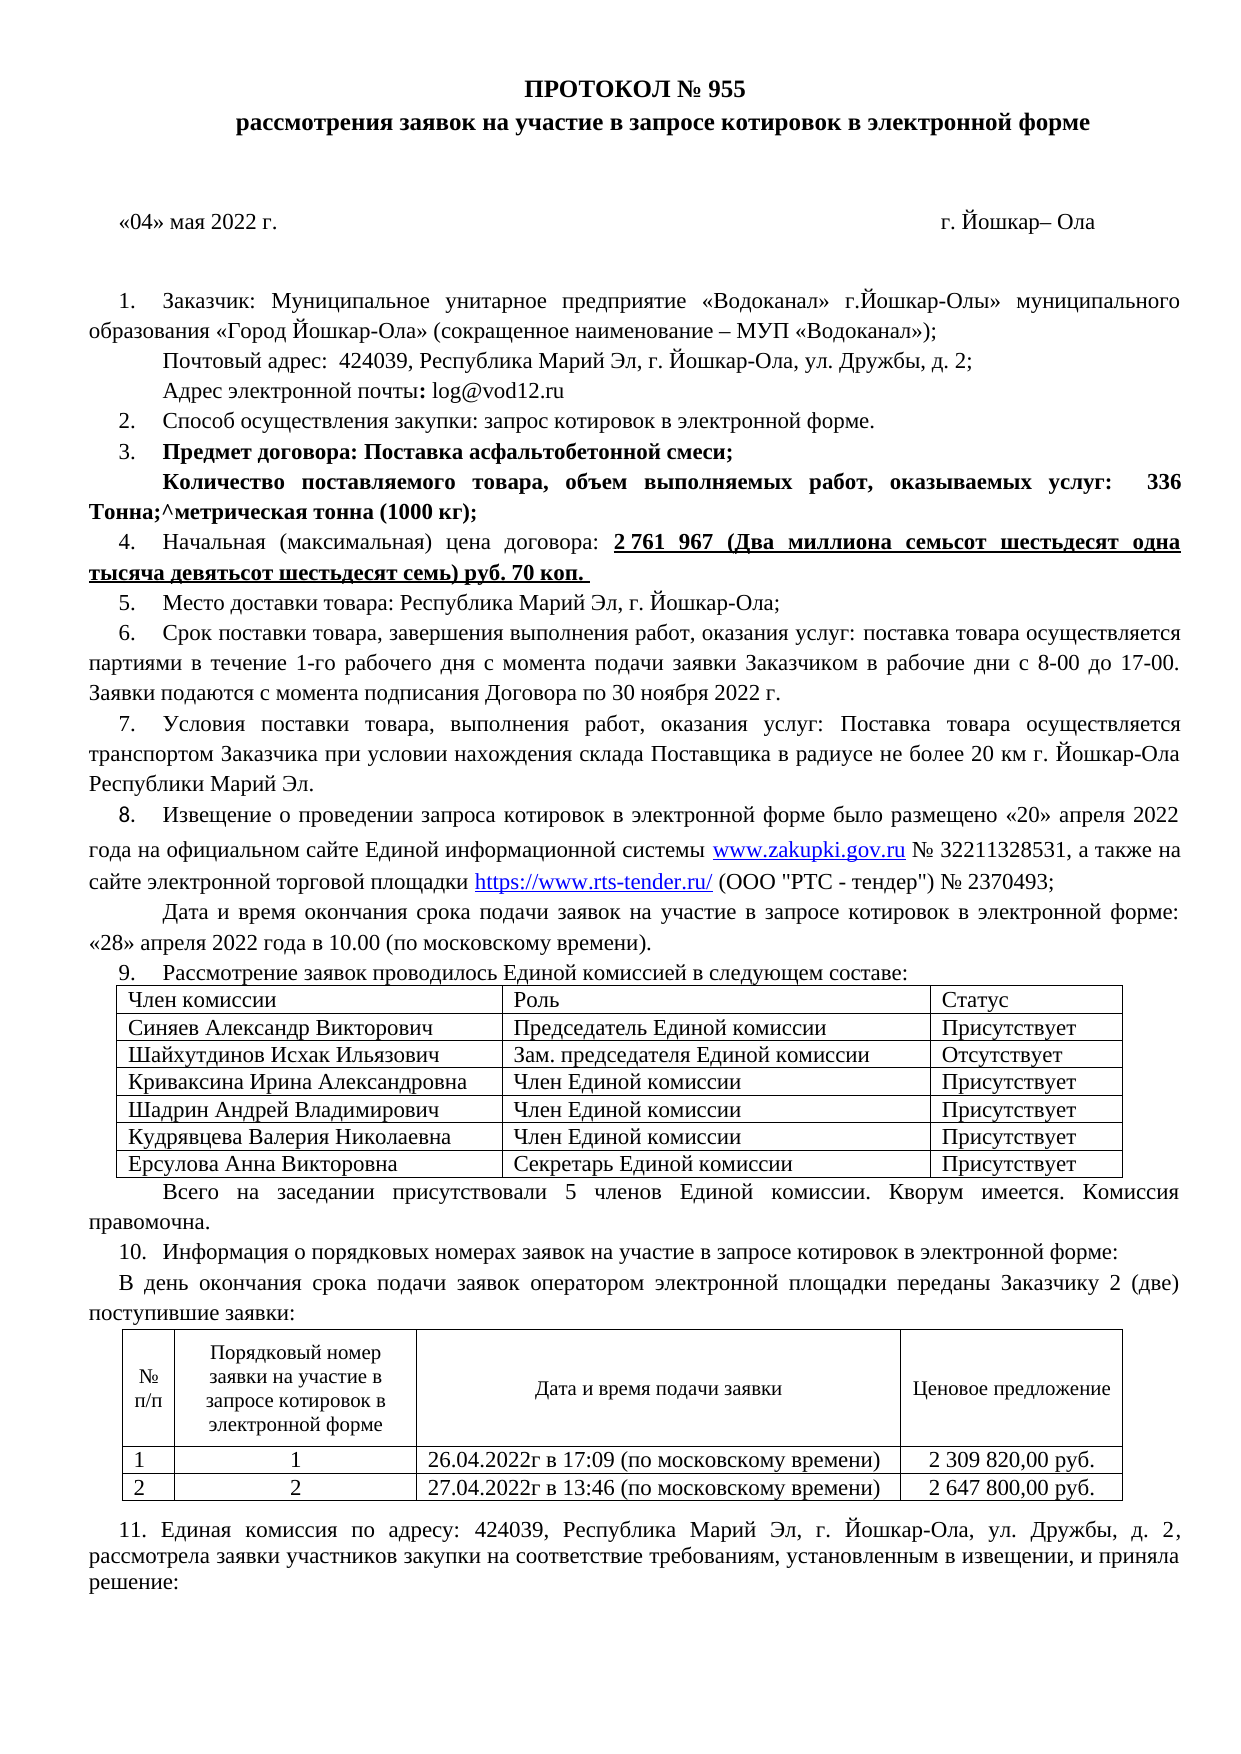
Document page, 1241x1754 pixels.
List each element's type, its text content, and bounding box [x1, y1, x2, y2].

table_cell Отсутствует [931, 1041, 1122, 1067]
text Почтовый адрес: 424039, Республика Марий Эл, г. Йошкар-Ола, ул. Дружбы, д. 2; [89, 347, 1181, 373]
text 11. Единая комиссия по адресу: 424039, Республика Марий Эл, г. Йошкар-Ола, ул. Дружбы, д. 2, рассмотрела заявки участников закупки на соответствие требованиям, установленным в извещении, и приняла решение: [89, 1516, 1181, 1595]
text Всего на заседании присутствовали 5 членов Единой комиссии. Кворум имеется. Комиссия правомочна. [89, 1178, 1181, 1234]
table_cell 2 [175, 1474, 416, 1500]
list Извещение о проведении запроса котировок в электронной форме было размещено «20» апреля 2022 года на официальном сайте Единой информационной системы www.zakupki.gov.ru № 32211328531, а также на сайте электронной торговой площадки https://www.rts-tender.ru/ (ООО "РТС - тендер") № 2370493; [89, 800, 1181, 894]
table_cell 1 [175, 1447, 416, 1473]
table_header Роль [503, 986, 930, 1012]
list Заказчик: Муниципальное унитарное предприятие «Водоканал» г.Йошкар-Олы» муниципального образования «Город Йошкар-Ола» (сокращенное наименование – МУП «Водоканал»); [89, 287, 1181, 343]
table_header Член комиссии [117, 986, 502, 1012]
list Предмет договора: Поставка асфальтобетонной смеси; [89, 438, 1181, 464]
list Место доставки товара: Республика Марий Эл, г. Йошкар-Ола; [89, 589, 1181, 615]
table_cell Присутствует [931, 1096, 1122, 1122]
text ПРОТОКОЛ № 955 [89, 74, 1181, 103]
table_cell 27.04.2022г в 13:46 (по московскому времени) [417, 1474, 900, 1500]
table_cell Член Единой комиссии [503, 1096, 930, 1122]
text 10. Информация о порядковых номерах заявок на участие в запросе котировок в электронной форме: [89, 1238, 1181, 1265]
table_header Дата и время подачи заявки [417, 1330, 900, 1446]
text «04» мая 2022 г. г. Йошкар– Ола [89, 208, 1181, 234]
table_cell Синяев Александр Викторович [117, 1014, 502, 1040]
table_cell Член Единой комиссии [503, 1123, 930, 1149]
table_cell 2 647 800,00 руб. [901, 1474, 1122, 1500]
table_cell Член Единой комиссии [503, 1068, 930, 1095]
table_cell Шайхутдинов Исхак Ильязович [117, 1041, 502, 1067]
list Условия поставки товара, выполнения работ, оказания услуг: Поставка товара осуществляется транспортом Заказчика при условии нахождения склада Поставщика в радиусе не более 20 км г. Йошкар-Ола Республики Марий Эл. [89, 710, 1181, 796]
table_cell Присутствует [931, 1151, 1122, 1177]
table_cell Присутствует [931, 1068, 1122, 1095]
list Срок поставки товара, завершения выполнения работ, оказания услуг: поставка товара осуществляется партиями в течение 1-го рабочего дня с момента подачи заявки Заказчиком в рабочие дни с 8-00 до 17-00. Заявки подаются с момента подписания Договора по 30 ноября 2022 г. [89, 619, 1181, 706]
table_header № п/п [123, 1330, 174, 1446]
list Начальная (максимальная) цена договора: 2 761 967 (Два миллиона семьсот шестьдесят одна тысяча девятьсот шестьдесят семь) руб. 70 коп. [89, 528, 1181, 585]
list Способ осуществления закупки: запрос котировок в электронной форме. [89, 408, 1181, 434]
table_cell Присутствует [931, 1014, 1122, 1040]
table_cell Шадрин Андрей Владимирович [117, 1096, 502, 1122]
table_cell 1 [123, 1447, 174, 1473]
table_cell Председатель Единой комиссии [503, 1014, 930, 1040]
table_cell Секретарь Единой комиссии [503, 1151, 930, 1177]
text Адрес электронной почты: log@vod12.ru [89, 377, 1181, 404]
table_cell Кудрявцева Валерия Николаевна [117, 1123, 502, 1149]
text В день окончания срока подачи заявок оператором электронной площадки переданы Заказчику 2 (две) поступившие заявки: [89, 1268, 1181, 1325]
table_cell Криваксина Ирина Александровна [117, 1068, 502, 1095]
text Дата и время окончания срока подачи заявок на участие в запросе котировок в электронной форме: «28» апреля 2022 года в 10.00 (по московскому времени). [89, 898, 1181, 955]
table_header Порядковый номер заявки на участие в запросе котировок в электронной форме [175, 1330, 416, 1446]
table_header Ценовое предложение [901, 1330, 1122, 1446]
table_cell 26.04.2022г в 17:09 (по московскому времени) [417, 1447, 900, 1473]
table_cell Ерсулова Анна Викторовна [117, 1151, 502, 1177]
table_header Статус [931, 986, 1122, 1012]
table_cell Зам. председателя Единой комиссии [503, 1041, 930, 1067]
table_cell 2 [123, 1474, 174, 1500]
table_cell 2 309 820,00 руб. [901, 1447, 1122, 1473]
table_cell Присутствует [931, 1123, 1122, 1149]
text рассмотрения заявок на участие в запросе котировок в электронной форме [89, 107, 1181, 136]
text Количество поставляемого товара, объем выполняемых работ, оказываемых услуг: 336 Тонна;^метрическая тонна (1000 кг); [89, 468, 1181, 524]
list Рассмотрение заявок проводилось Единой комиссией в следующем составе: [89, 959, 1181, 985]
